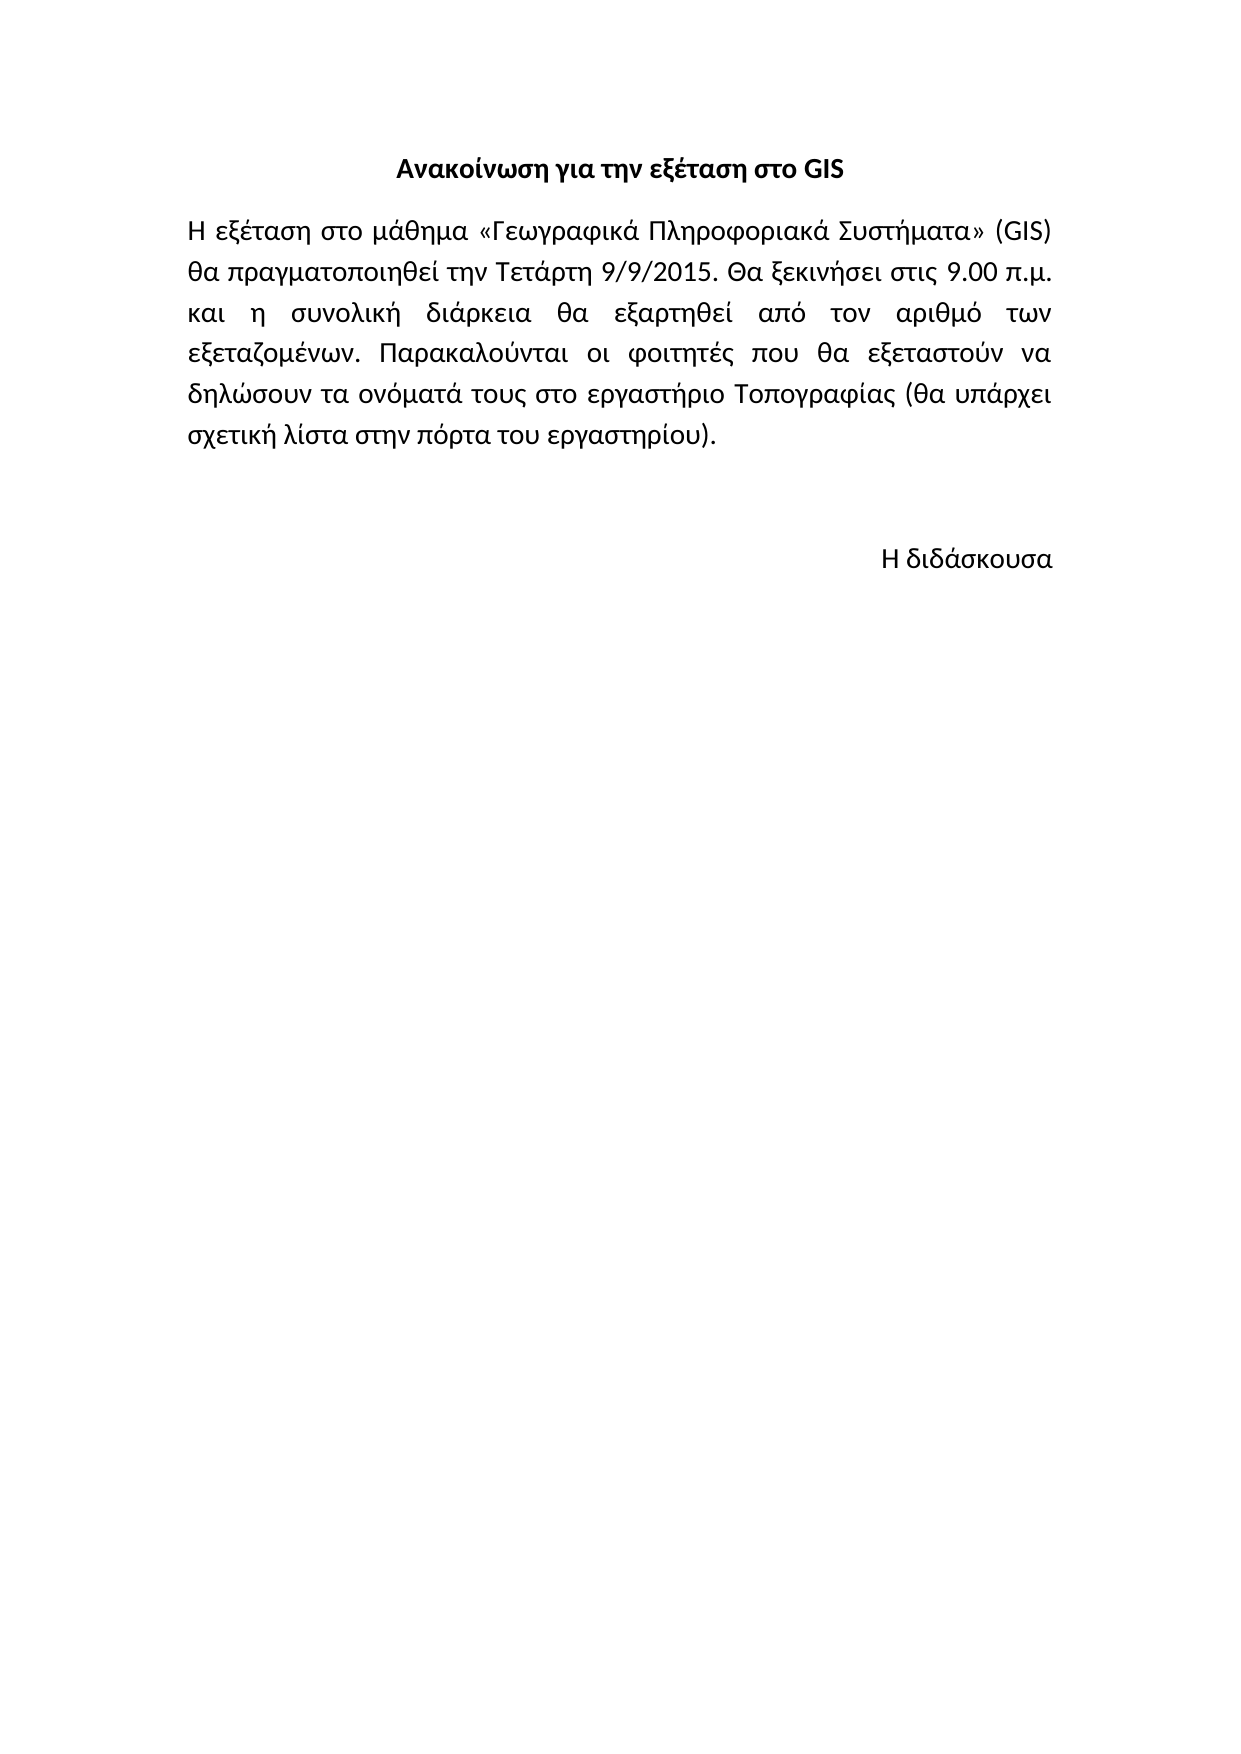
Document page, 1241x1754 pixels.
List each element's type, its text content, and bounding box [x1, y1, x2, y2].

text Η εξέταση στο μάθημα «Γεωγραφικά Πληροφοριακά Συστήματα» (GIS) θα πραγματοποιηθεί την Τετάρτη 9/9/2015. Θα ξεκινήσει στις 9.00 π.μ. και η συνολική διάρκεια θα εξαρτηθεί από τον αριθμό των εξεταζομένων. Παρακαλούνται οι φοιτητές που θα εξεταστούν να δηλώσουν τα ονόματά τους στο εργαστήριο Τοπογραφίας (θα υπάρχει σχετική λίστα στην πόρτα του εργαστηρίου). [187, 212, 1053, 452]
text Η διδάσκουσα [187, 540, 1053, 576]
text Ανακοίνωση για την εξέταση στο GIS [187, 150, 1053, 186]
